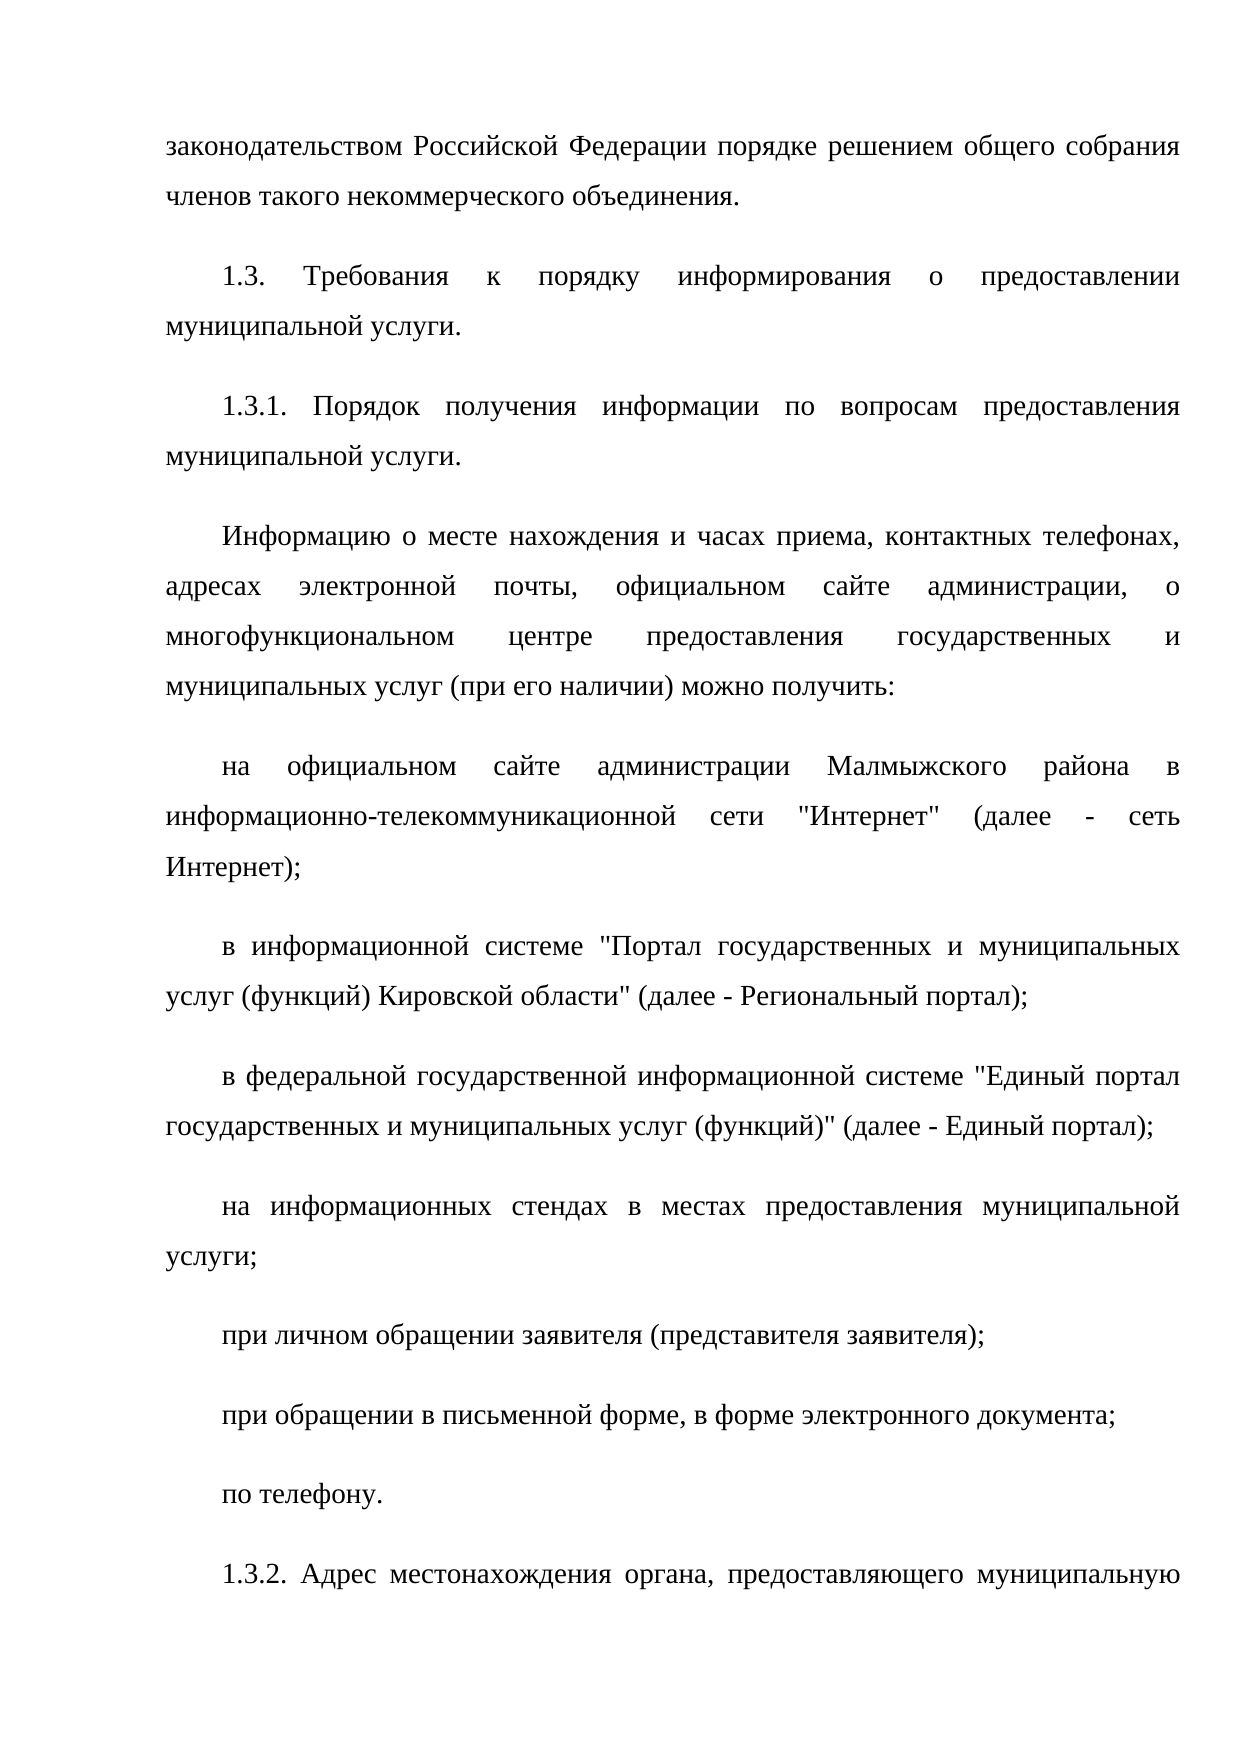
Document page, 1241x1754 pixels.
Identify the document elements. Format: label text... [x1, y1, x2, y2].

text Информацию о месте нахождения и часах приема, контактных телефонах, адресах электронной почты, официальном сайте администрации, о многофункциональном центре предоставления государственных и муниципальных услуг (при его наличии) можно получить: [165, 518, 1181, 702]
text в федеральной государственной информационной системе "Единый портал государственных и муниципальных услуг (функций)" (далее - Единый портал); [165, 1058, 1181, 1142]
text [165, 1556, 1181, 1589]
text на информационных стендах в местах предоставления муниципальной услуги; [165, 1188, 1181, 1272]
text в информационной системе "Портал государственных и муниципальных услуг (функций) Кировской области" (далее - Региональный портал); [165, 928, 1181, 1012]
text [165, 128, 1181, 212]
text по телефону. [165, 1476, 1181, 1510]
text 1.3.1. Порядок получения информации по вопросам предоставления муниципальной услуги. [165, 388, 1181, 472]
text при обращении в письменной форме, в форме электронного документа; [165, 1397, 1181, 1431]
text 1.3. Требования к порядку информирования о предоставлении муниципальной услуги. [165, 258, 1181, 342]
text при личном обращении заявителя (представителя заявителя); [165, 1317, 1181, 1351]
text на официальном сайте администрации Малмыжского района в информационно-телекоммуникационной сети "Интернет" (далее - сеть Интернет); [165, 748, 1181, 882]
